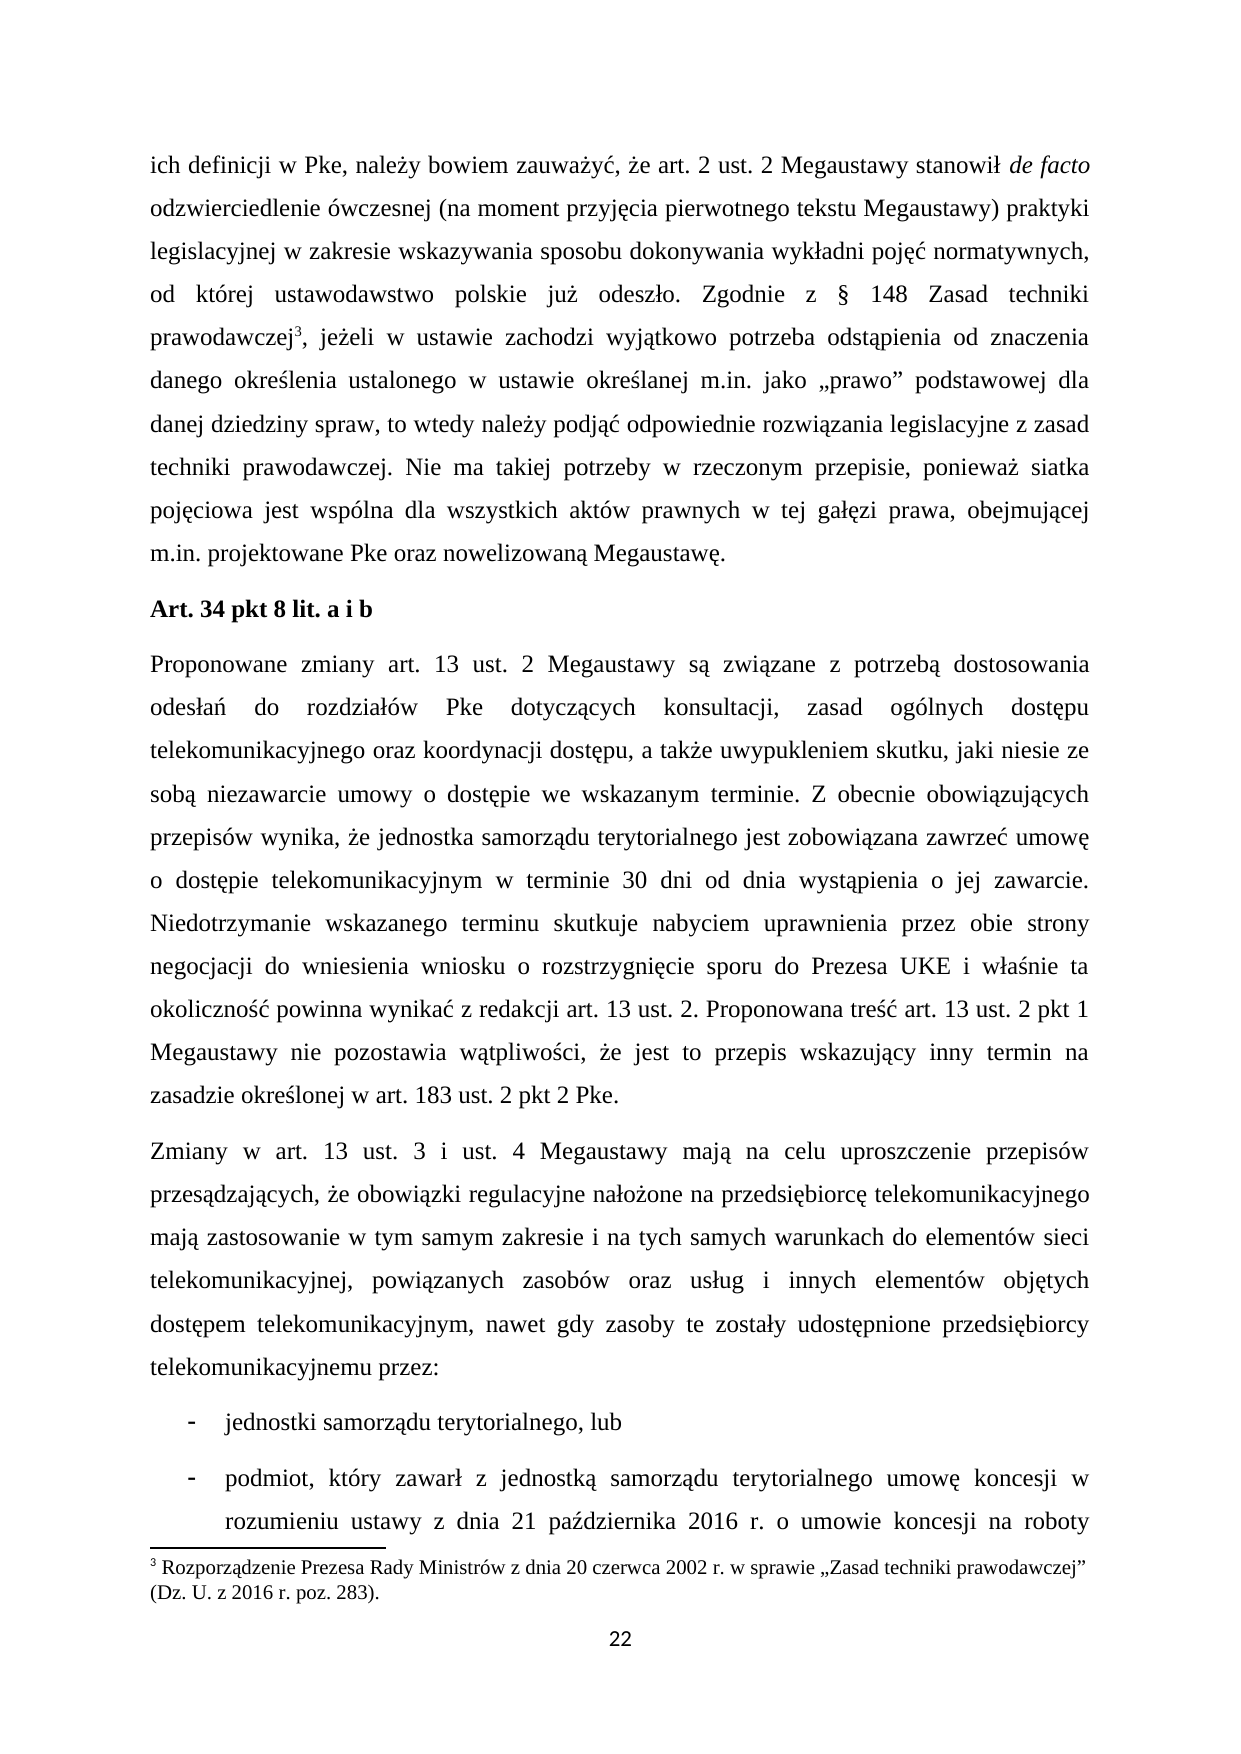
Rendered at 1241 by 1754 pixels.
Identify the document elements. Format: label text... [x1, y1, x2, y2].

text Proponowane zmiany art. 13 ust. 2 Megaustawy są związane z potrzebą dostosowania odesłań do rozdziałów Pke dotyczących konsultacji, zasad ogólnych dostępu telekomunikacyjnego oraz koordynacji dostępu, a także uwypukleniem skutku, jaki niesie ze sobą niezawarcie umowy o dostępie we wskazanym terminie. Z obecnie obowiązujących przepisów wynika, że jednostka samorządu terytorialnego jest zobowiązana zawrzeć umowę o dostępie telekomunikacyjnym w terminie 30 dni od dnia wystąpienia o jej zawarcie. Niedotrzymanie wskazanego terminu skutkuje nabyciem uprawnienia przez obie strony negocjacji do wniesienia wniosku o rozstrzygnięcie sporu do Prezesa UKE i właśnie ta okoliczność powinna wynikać z redakcji art. 13 ust. 2. Proponowana treść art. 13 ust. 2 pkt 1 Megaustawy nie pozostawia wątpliwości, że jest to przepis wskazujący inny termin na zasadzie określonej w art. 183 ust. 2 pkt 2 Pke. [150, 649, 1090, 1109]
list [187, 1463, 1090, 1535]
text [150, 150, 1090, 567]
text Zmiany w art. 13 ust. 3 i ust. 4 Megaustawy mają na celu uproszczenie przepisów przesądzających, że obowiązki regulacyjne nałożone na przedsiębiorcę telekomunikacyjnego mają zastosowanie w tym samym zakresie i na tych samych warunkach do elementów sieci telekomunikacyjnej, powiązanych zasobów oraz usług i innych elementów objętych dostępem telekomunikacyjnym, nawet gdy zasoby te zostały udostępnione przedsiębiorcy telekomunikacyjnemu przez: [150, 1136, 1090, 1381]
list jednostki samorządu terytorialnego, lub [187, 1407, 1090, 1436]
text Art. 34 pkt 8 lit. a i b [150, 594, 1090, 622]
